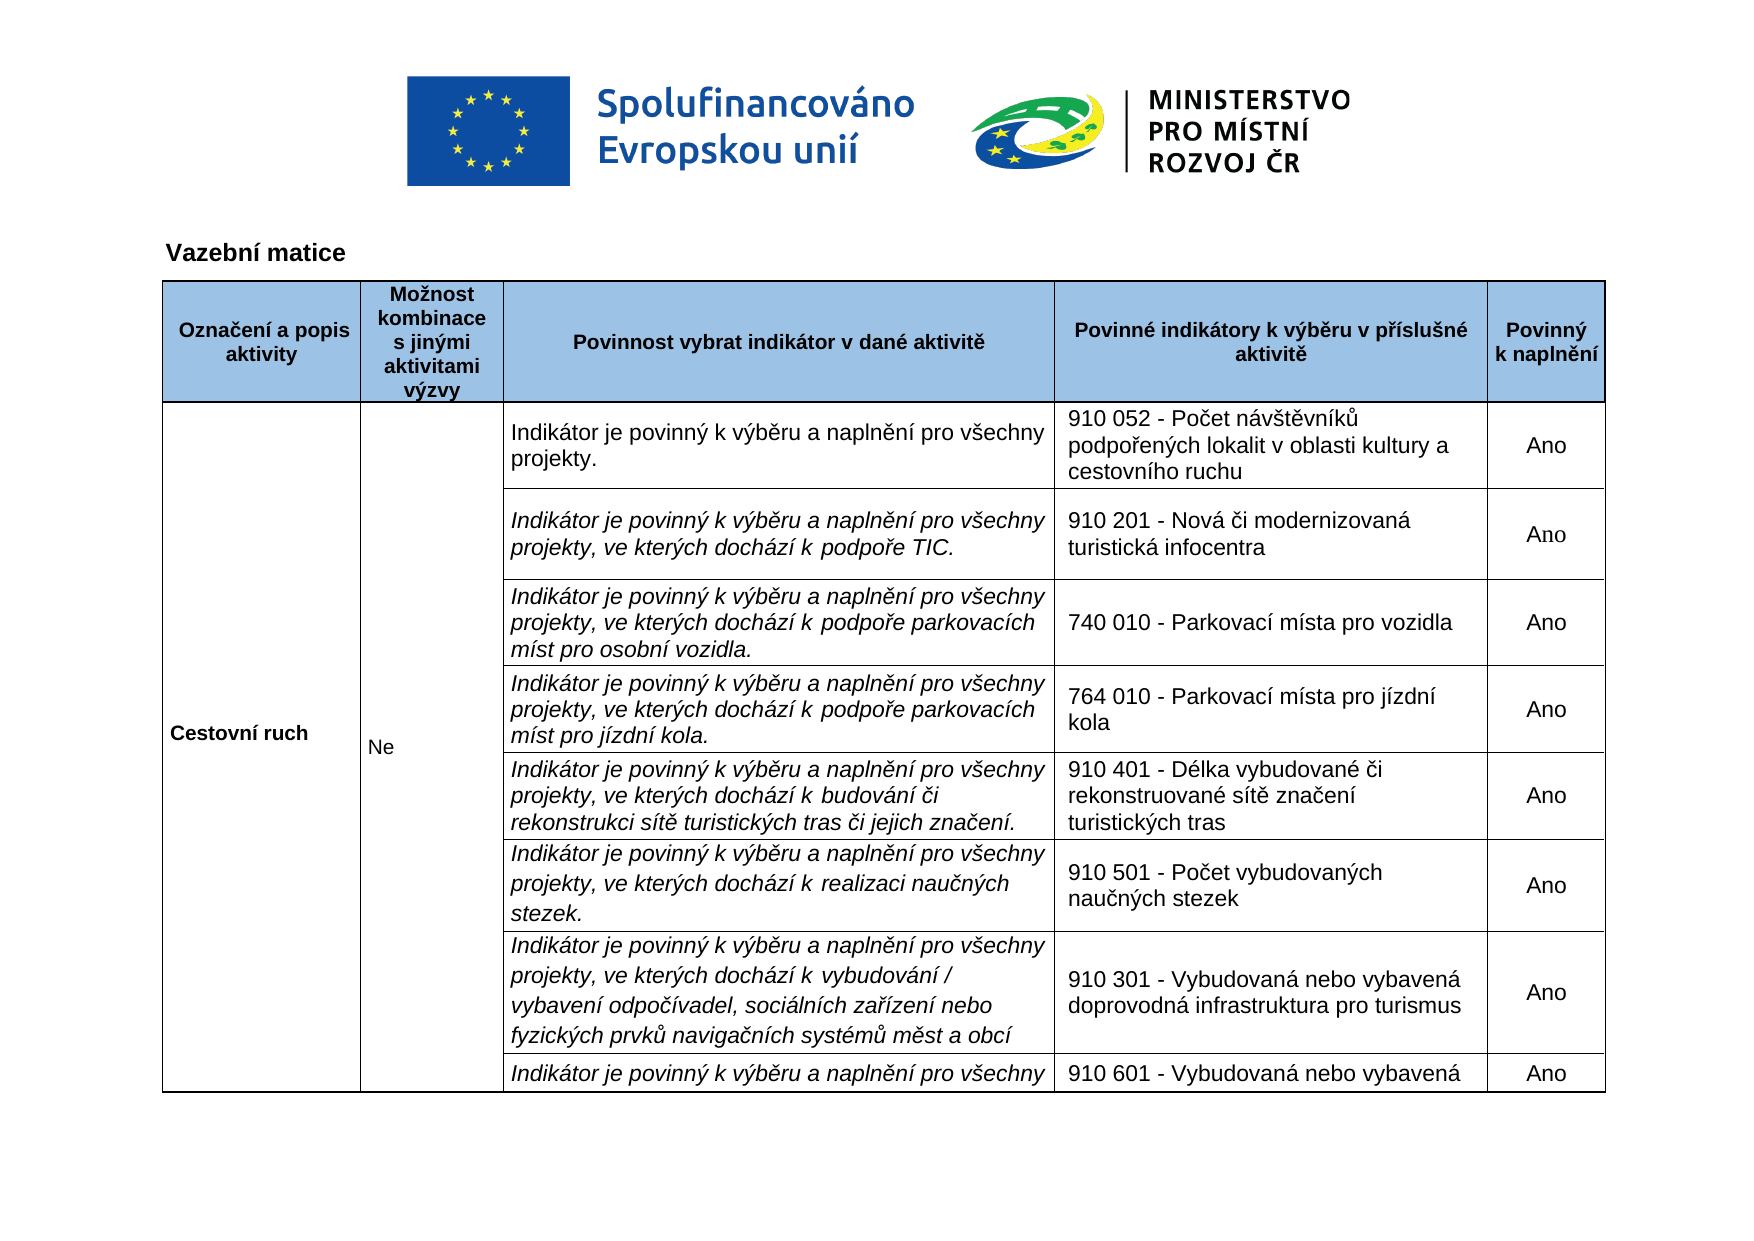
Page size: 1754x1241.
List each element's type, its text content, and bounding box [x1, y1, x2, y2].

table_cell Indikátor je povinný k výběru a naplnění pro všechny projekty, ve kterých dochází k podpoře parkovacích míst pro osobní vozidla. [504, 580, 1054, 665]
table_cell Indikátor je povinný k výběru a naplnění pro všechny projekty, ve kterých dochází k budování či rekonstrukci sítě turistických tras či jejich značení. [504, 753, 1054, 838]
table_cell Ano [1488, 579, 1605, 665]
table_cell Indikátor je povinný k výběru a naplnění pro všechny projekty. [504, 403, 1054, 487]
table_cell 910 401 - Délka vybudované či rekonstruované sítě značení turistických tras [1055, 753, 1487, 838]
table_header Možnost kombinace s jinými aktivitami výzvy [361, 282, 503, 401]
table_cell Ano [1488, 839, 1605, 931]
table_header Povinné indikátory k výběru v příslušné aktivitě [1055, 282, 1487, 401]
table_cell Ano [1488, 1053, 1605, 1091]
table_cell Indikátor je povinný k výběru a naplnění pro všechny projekty, ve kterých dochází k podpoře parkovacích míst pro jízdní kola. [504, 666, 1054, 752]
table_header Povinnost vybrat indikátor v dané aktivitě [504, 282, 1054, 401]
table_cell Ano [1488, 488, 1605, 578]
table_cell 910 052 - Počet návštěvníků podpořených lokalit v oblasti kultury a cestovního ruchu [1055, 403, 1487, 487]
table_header Označení a popis aktivity [163, 282, 360, 401]
table_cell Indikátor je povinný k výběru a naplnění pro všechny projekty, ve kterých dochází k realizaci naučných stezek. [504, 840, 1054, 931]
table_cell Cestovní ruch [163, 403, 360, 1091]
table_cell Indikátor je povinný k výběru a naplnění pro všechny projekty, ve kterých dochází k podpoře TIC. [504, 489, 1054, 578]
table_cell Ne [361, 403, 503, 1091]
table_header Povinný k naplnění [1488, 282, 1604, 401]
table_cell 764 010 - Parkovací místa pro jízdní kola [1055, 666, 1487, 752]
text Vazební matice [165, 238, 1588, 267]
table_cell Ano [1488, 403, 1605, 487]
table_cell Indikátor je povinný k výběru a naplnění pro všechny projekty, ve kterých dochází k podpoře doprovodné infrastruktury pro vodní a vodáckou turistiku [504, 1054, 1054, 1091]
table_cell 740 010 - Parkovací místa pro vozidla [1055, 580, 1487, 665]
table_cell 910 201 - Nová či modernizovaná turistická infocentra [1055, 489, 1487, 578]
table_cell Ano [1488, 665, 1605, 752]
table_cell 910 301 - Vybudovaná nebo vybavená doprovodná infrastruktura pro turismus [1055, 932, 1487, 1053]
table_cell Ano [1488, 931, 1605, 1053]
table_cell 910 501 - Počet vybudovaných naučných stezek [1055, 840, 1487, 931]
picture [404, 73, 1350, 189]
table_cell Indikátor je povinný k výběru a naplnění pro všechny projekty, ve kterých dochází k vybudování / vybavení odpočívadel, sociálních zařízení nebo fyzických prvků navigačních systémů měst a obcí [504, 932, 1054, 1053]
table_cell Ano [1488, 752, 1605, 838]
table_cell 910 601 - Vybudovaná nebo vybavená doprovodná infrastruktura pro vodní a vodáckou turistiku [1055, 1054, 1487, 1091]
